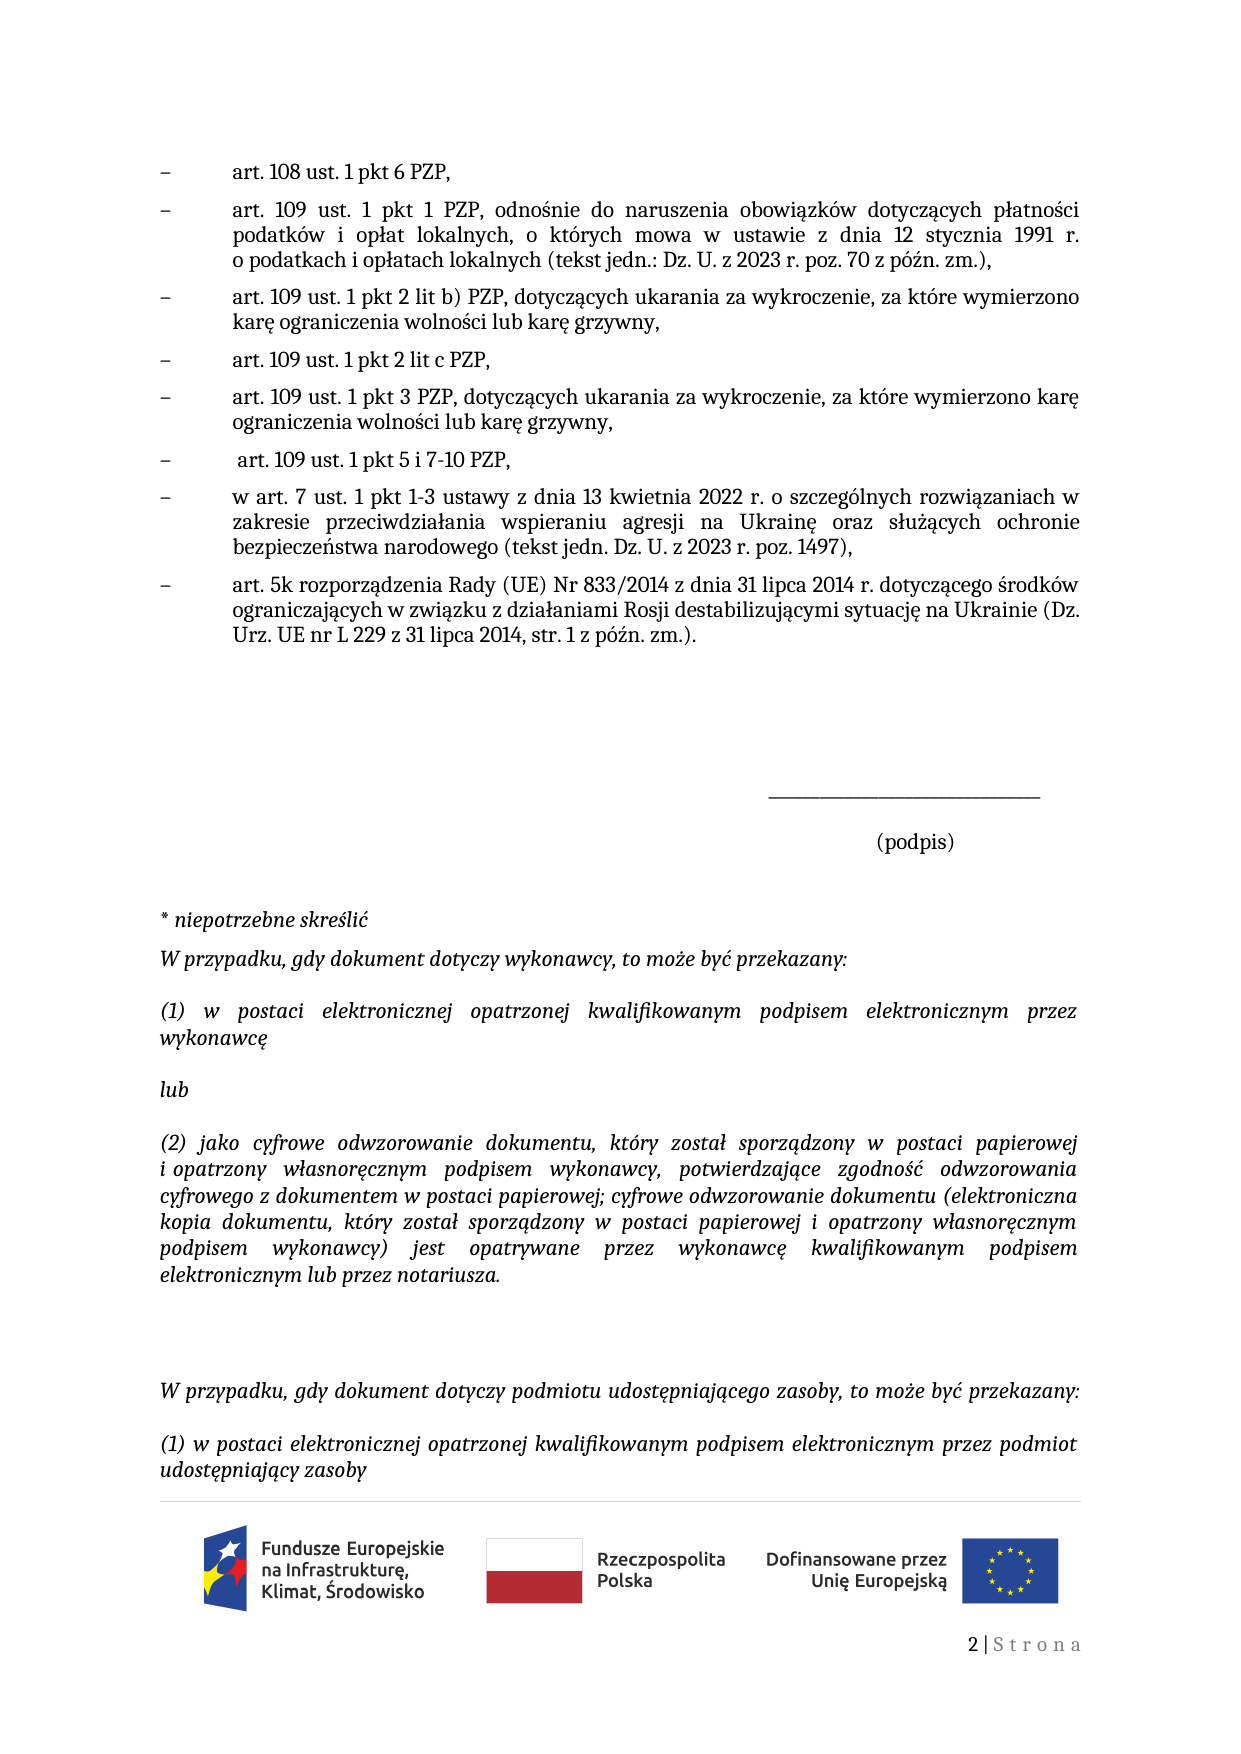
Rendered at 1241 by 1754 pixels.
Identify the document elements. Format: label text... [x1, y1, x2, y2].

text – art. 5k rozporządzenia Rady (UE) Nr 833/2014 z dnia 31 lipca 2014 r. dotyczącego środków ograniczających w związku z działaniami Rosji destabilizującymi sytuację na Ukrainie (Dz. Urz. UE nr L 229 z 31 lipca 2014, str. 1 z późn. zm.). [159, 572, 1081, 647]
text – art. 109 ust. 1 pkt 5 i 7-10 PZP, [159, 447, 1081, 472]
text – art. 109 ust. 1 pkt 2 lit b) PZP, dotyczących ukarania za wykroczenie, za które wymierzono karę ograniczenia wolności lub karę grzywny, [159, 284, 1081, 334]
text ________________________________ (podpis) [750, 776, 1081, 855]
text – w art. 7 ust. 1 pkt 1-3 ustawy z dnia 13 kwietnia 2022 r. o szczególnych rozwiązaniach w zakresie przeciwdziałania wspieraniu agresji na Ukrainę oraz służących ochronie bezpieczeństwa narodowego (tekst jedn. Dz. U. z 2023 r. poz. 1497), [159, 484, 1081, 559]
text – art. 109 ust. 1 pkt 3 PZP, dotyczących ukarania za wykroczenie, za które wymierzono karę ograniczenia wolności lub karę grzywny, [159, 384, 1081, 434]
picture [182, 1504, 1081, 1633]
text – art. 108 ust. 1 pkt 6 PZP, [159, 159, 1081, 184]
text W przypadku, gdy dokument dotyczy wykonawcy, to może być przekazany: (1) w postaci elektronicznej opatrzonej kwalifikowanym podpisem elektronicznym przez wykonawcę lub (2) jako cyfrowe odwzorowanie dokumentu, który został sporządzony w postaci papierowej i opatrzony własnoręcznym podpisem wykonawcy, potwierdzające zgodność odwzorowania cyfrowego z dokumentem w postaci papierowej; cyfrowe odwzorowanie dokumentu (elektroniczna kopia dokumentu, który został sporządzony w postaci papierowej i opatrzony własnoręcznym podpisem wykonawcy) jest opatrywane przez wykonawcę kwalifikowanym podpisem elektronicznym lub przez notariusza. [159, 945, 1081, 1288]
text – art. 109 ust. 1 pkt 2 lit c PZP, [159, 347, 1081, 372]
text – art. 109 ust. 1 pkt 1 PZP, odnośnie do naruszenia obowiązków dotyczących płatności podatków i opłat lokalnych, o których mowa w ustawie z dnia 12 stycznia 1991 r. o podatkach i opłatach lokalnych (tekst jedn.: Dz. U. z 2023 r. poz. 70 z późn. zm.), [159, 197, 1081, 272]
text * niepotrzebne skreślić [159, 906, 1081, 933]
